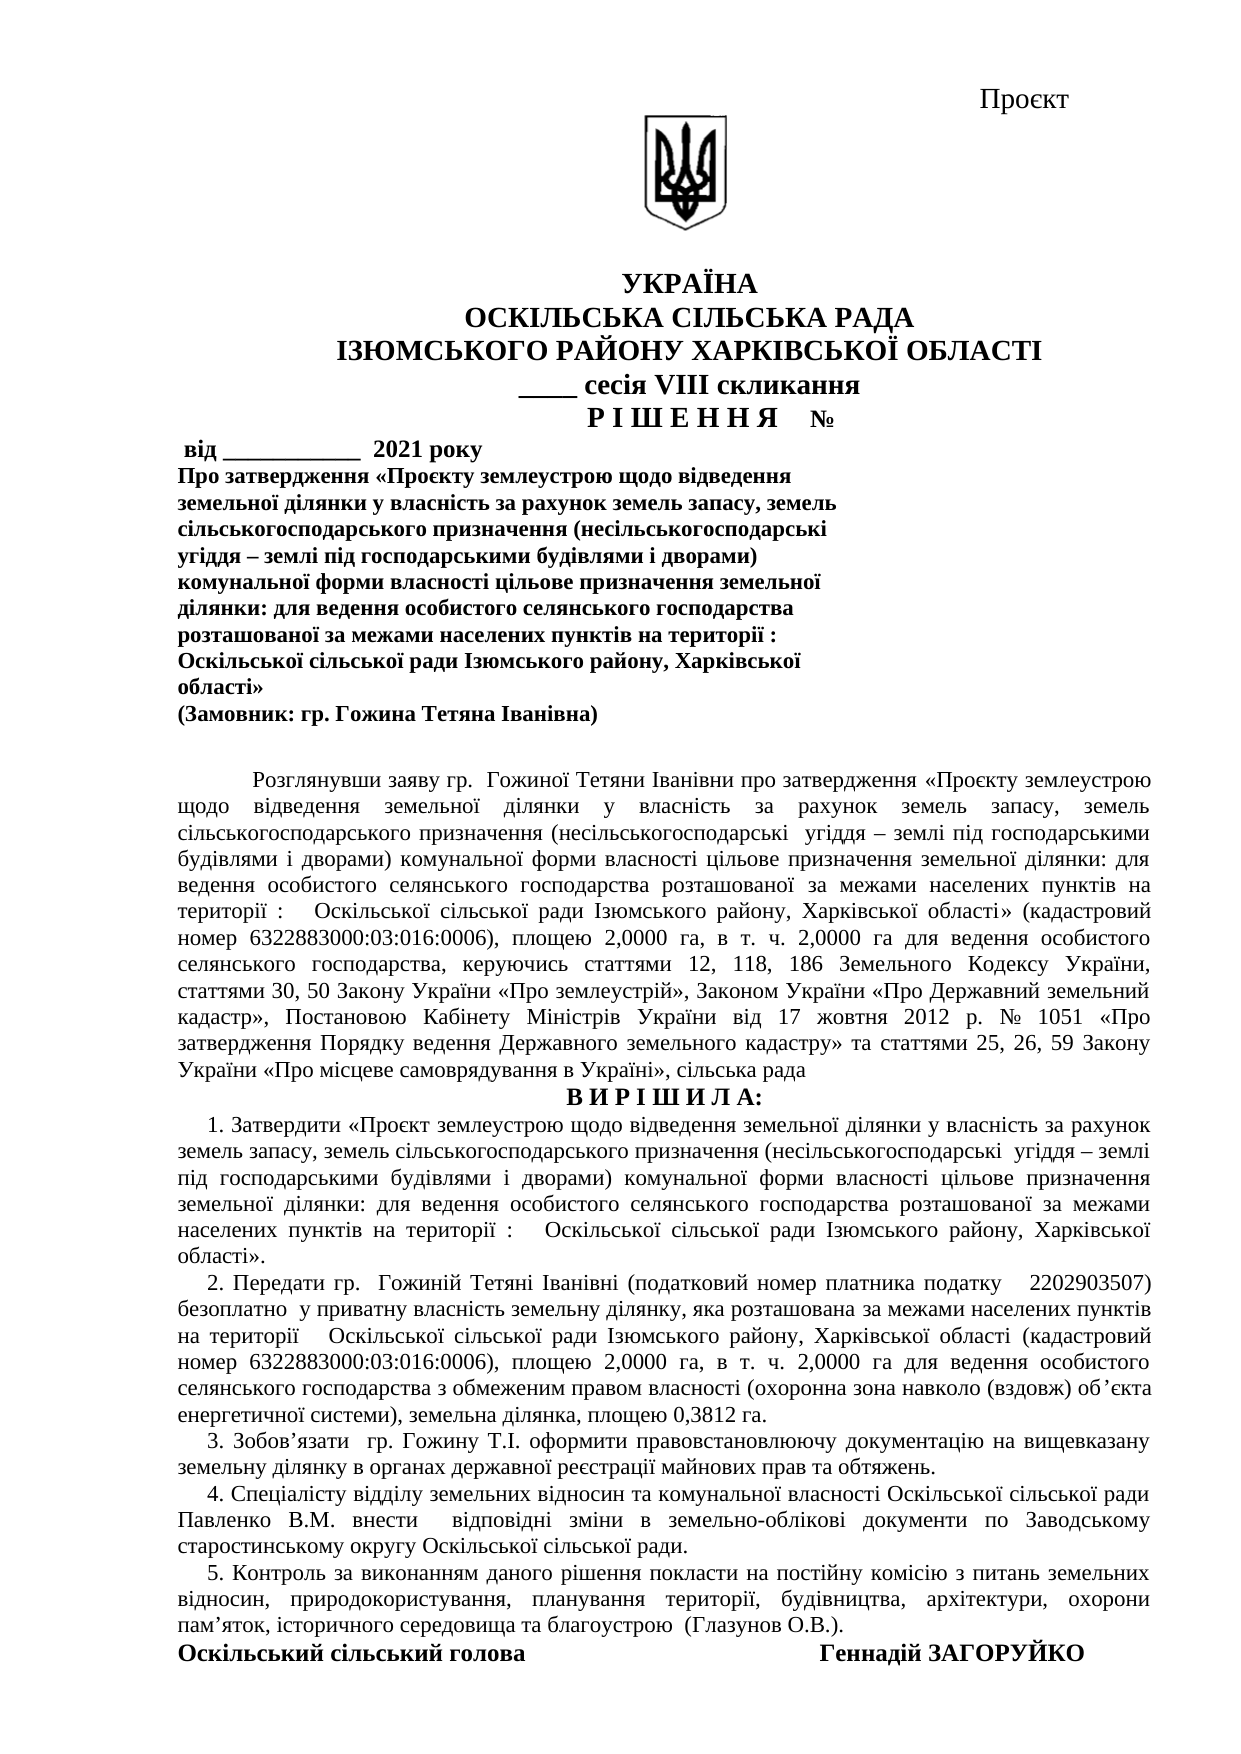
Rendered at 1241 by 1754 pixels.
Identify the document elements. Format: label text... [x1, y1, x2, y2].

text (Замовник: гр. Гожина Тетяна Іванівна) [177, 700, 871, 726]
text Оскільської сільської ради Ізюмського району, Харківської області» [177, 647, 871, 700]
text УКРАЇНА [227, 266, 1152, 300]
text ____ сесія VIII скликання [227, 367, 1152, 400]
text ІЗЮМСЬКОГО РАЙОНУ ХАРКІВСЬКОЇ ОБЛАСТІ [227, 333, 1152, 367]
text В И Р І Ш И Л А: [177, 1082, 1152, 1111]
text від ___________ 2021 року [177, 434, 1152, 463]
picture [607, 114, 772, 267]
text Про затвердження «Проєкту землеустрою щодо відведення земельної ділянки у власність за рахунок земель запасу, земель сільськогосподарського призначення (несільськогосподарські угіддя – землі під господарськими будівлями і дворами) комунальної форми власності цільове призначення земельної ділянки: для ведення особистого селянського господарства розташованої за межами населених пунктів на території : [177, 463, 871, 647]
text 5. Контроль за виконанням даного рішення покласти на постійну комісію з питань земельних відносин, природокористування, планування території, будівництва, архітектури, охорони пам’яток, історичного середовища та благоустрою (Глазунов О.В.). [177, 1559, 1152, 1638]
text Р І Ш Е Н Н Я № [177, 400, 1152, 434]
text 3. Зобов’язати гр. Гожину Т.І. оформити правовстановлюючу документацію на вищевказану земельну ділянку в органах державної реєстрації майнових прав та обтяжень. [177, 1427, 1152, 1480]
text 2. Передати гр. Гожиній Тетяні Іванівні (податковий номер платника податку 2202903507) безоплатно у приватну власність земельну ділянку, яка розташована за межами населених пунктів на території Оскільської сільської ради Ізюмського району, Харківської області (кадастровий номер 6322883000:03:016:0006), площею 2,0000 га, в т. ч. 2,0000 га для ведення особистого селянського господарства з обмеженим правом власності (охоронна зона навколо (вздовж) об’єкта енергетичної системи), земельна ділянка, площею 0,3812 га. [177, 1269, 1152, 1427]
text 4. Спеціалісту відділу земельних відносин та комунальної власності Оскільської сільської ради Павленко В.М. внести відповідні зміни в земельно-облікові документи по Заводському старостинському округу Оскільської сільської ради. [177, 1480, 1152, 1559]
text 1. Затвердити «Проєкт землеустрою щодо відведення земельної ділянки у власність за рахунок земель запасу, земель сільськогосподарського призначення (несільськогосподарські угіддя – землі під господарськими будівлями і дворами) комунальної форми власності цільове призначення земельної ділянки: для ведення особистого селянського господарства розташованої за межами населених пунктів на території : Оскільської сільської ради Ізюмського району, Харківської області». [177, 1111, 1152, 1269]
text ОСКІЛЬСЬКА СІЛЬСЬКА РАДА [227, 300, 1152, 333]
text Проєкт [177, 81, 1152, 114]
text Оскільський сільський голова Геннадій ЗАГОРУЙКО [177, 1638, 1152, 1667]
text Розглянувши заяву гр. Гожиної Тетяни Іванівни про затвердження «Проєкту землеустрою щодо відведення земельної ділянки у власність за рахунок земель запасу, земель сільськогосподарського призначення (несільськогосподарські угіддя – землі під господарськими будівлями і дворами) комунальної форми власності цільове призначення земельної ділянки: для ведення особистого селянського господарства розташованої за межами населених пунктів на території : Оскільської сільської ради Ізюмського району, Харківської області» (кадастровий номер 6322883000:03:016:0006), площею 2,0000 га, в т. ч. 2,0000 га для ведення особистого селянського господарства, керуючись статтями 12, 118, 186 Земельного Кодексу України, статтями 30, 50 Закону України «Про землеустрій», Законом України «Про Державний земельний кадастр», Постановою Кабінету Міністрів України від 17 жовтня 2012 р. № 1051 «Про затвердження Порядку ведення Державного земельного кадастру» та статтями 25, 26, 59 Закону України «Про місцеве самоврядування в Україні», сільська рада [177, 766, 1152, 1082]
